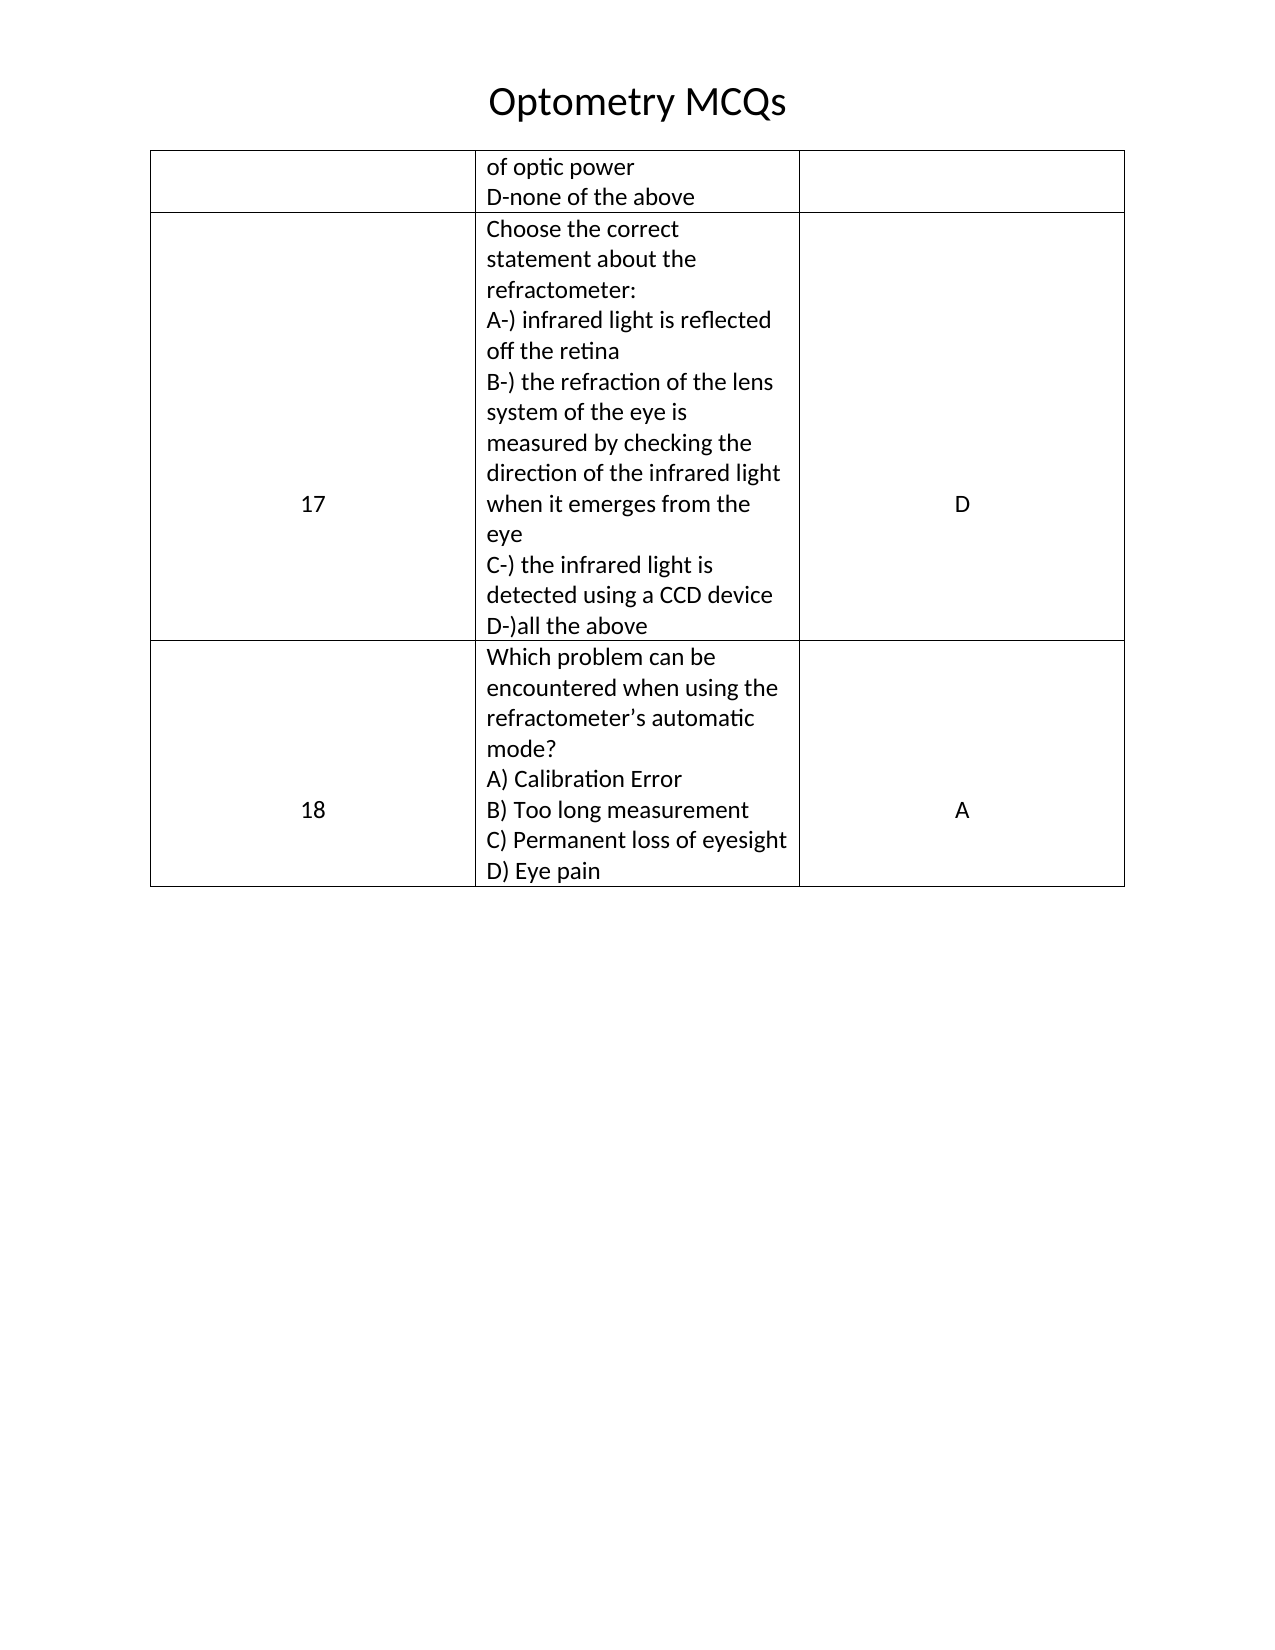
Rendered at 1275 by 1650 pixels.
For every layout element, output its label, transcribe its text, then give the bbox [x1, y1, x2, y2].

table_cell 17 [151, 213, 475, 640]
table_cell 16 [151, 151, 475, 212]
table_cell Choose the correct statement about the refractometer: A-) infrared light is reflected off the retina B-) the refraction of the lens system of the eye is measured by checking the direction of the infrared light when it emerges from the eye C-) the infrared light is detected using a CCD device D-)all the above [476, 213, 799, 640]
table_cell A [800, 151, 1124, 212]
table_cell Which problem can be encountered when using the refractometer’s automatic mode? A) Calibration Error B) Too long measurement C) Permanent loss of eyesight D) Eye pain [476, 641, 799, 886]
table_cell 18 [151, 641, 475, 886]
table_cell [476, 151, 799, 212]
table_cell D [800, 213, 1124, 640]
table_cell A [800, 641, 1124, 886]
